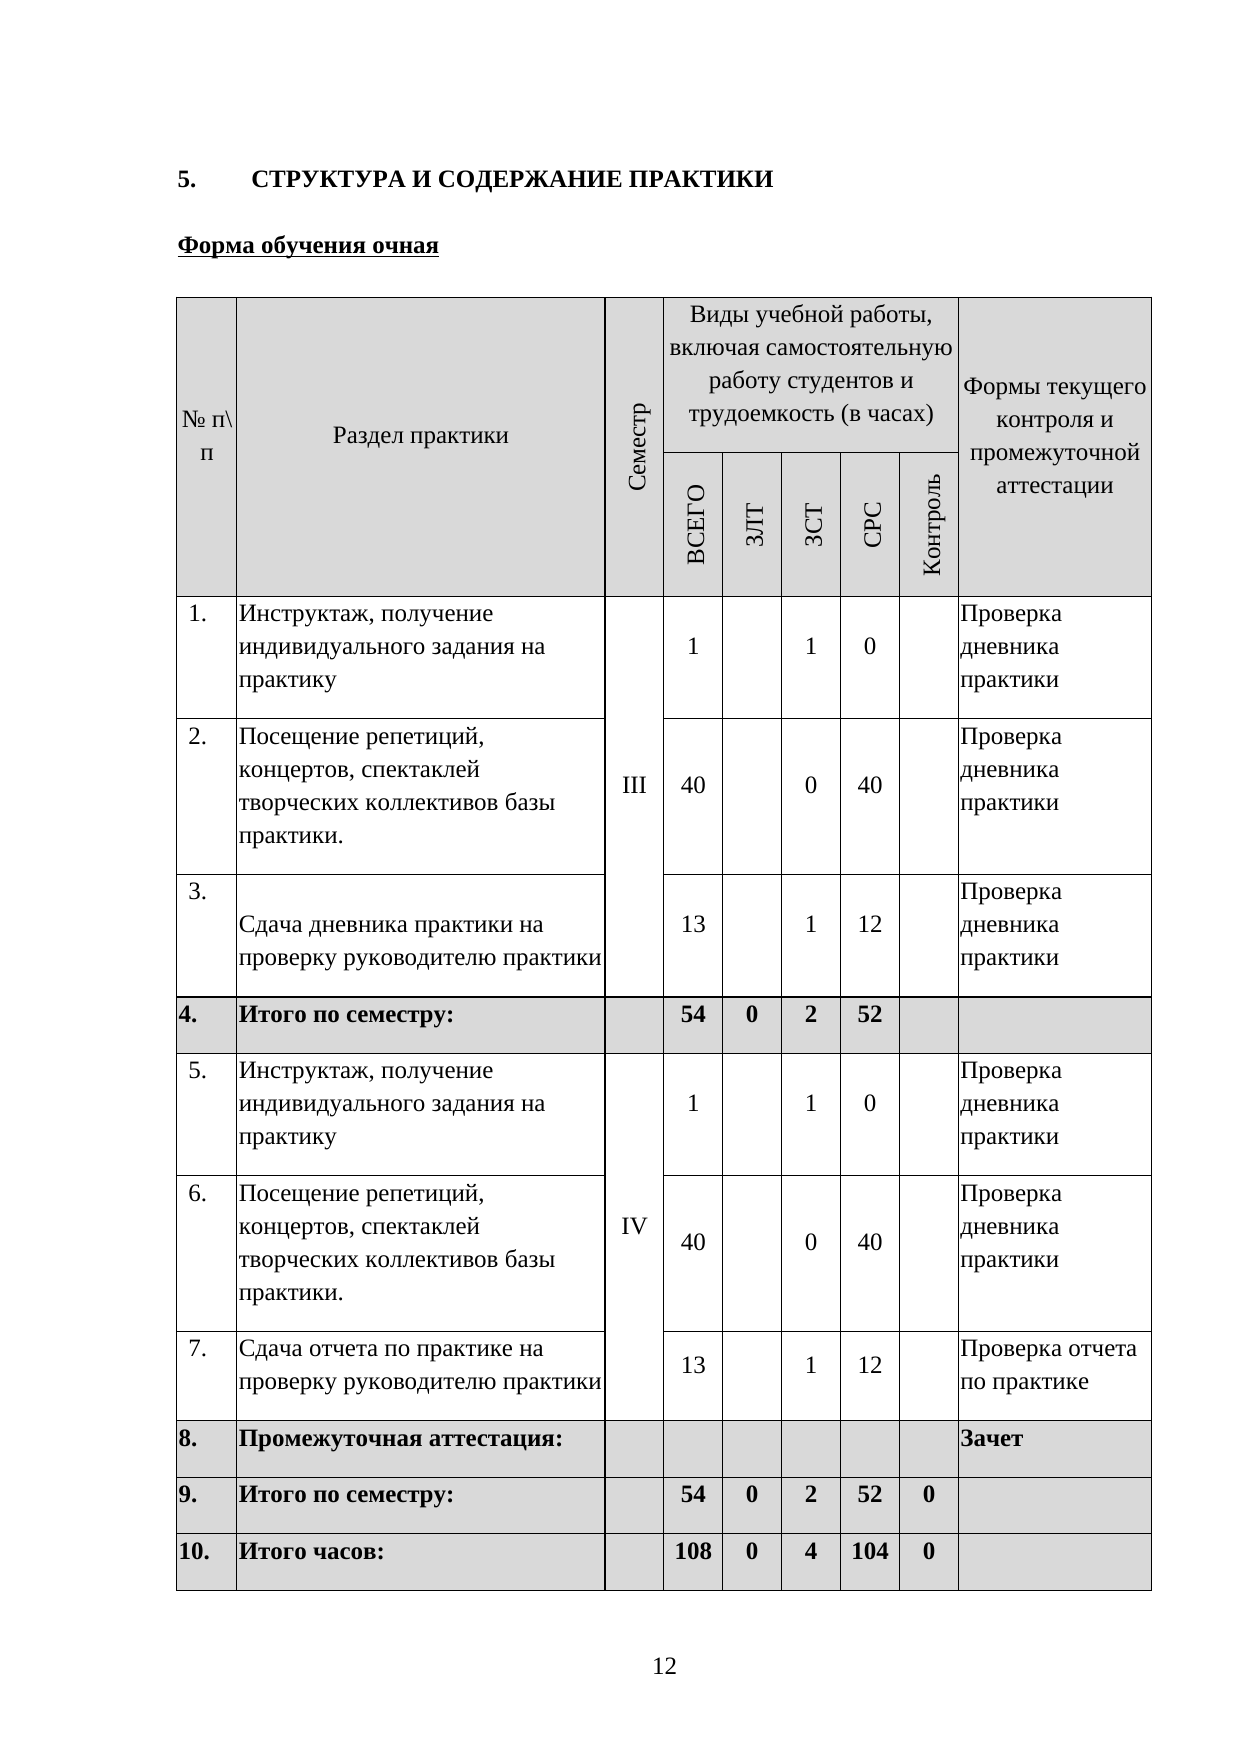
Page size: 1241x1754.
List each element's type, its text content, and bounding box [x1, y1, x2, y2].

table_cell [606, 1478, 663, 1533]
table_cell [900, 1421, 958, 1477]
table_cell III [606, 597, 663, 996]
table_cell Проверка отчета по практике [959, 1332, 1151, 1420]
table_cell 2 [782, 998, 840, 1053]
table_cell 40 [841, 1176, 899, 1331]
table_cell Итого по семестру: [237, 1478, 604, 1533]
table_cell 1 [782, 1054, 840, 1175]
table_cell 0 [841, 597, 899, 718]
table_cell [900, 1176, 958, 1331]
table_cell 13 [664, 1332, 722, 1420]
table_cell [177, 1332, 236, 1420]
table_cell Проверка дневника практики [959, 1054, 1151, 1175]
table_cell 0 [723, 1478, 781, 1533]
table_cell 0 [723, 998, 781, 1053]
table_cell [782, 1421, 840, 1477]
table_cell 0 [900, 1534, 958, 1590]
table_header Виды учебной работы, включая самостоятельную работу студентов и трудоемкость (в часах) [664, 298, 958, 452]
table_cell 0 [782, 719, 840, 874]
table_cell 0 [900, 1478, 958, 1533]
table_cell [900, 875, 958, 996]
text Форма обучения очная [177, 231, 1152, 259]
table_cell [841, 1421, 899, 1477]
table_cell [177, 875, 236, 996]
table_cell Зачет [959, 1421, 1151, 1477]
table_cell 104 [841, 1534, 899, 1590]
table_cell 40 [664, 1176, 722, 1331]
table_cell [723, 875, 781, 996]
table_cell [900, 597, 958, 718]
table_header Семестр [606, 298, 663, 596]
table_cell 12 [841, 875, 899, 996]
table_cell [959, 1478, 1151, 1533]
table_cell 13 [664, 875, 722, 996]
table_cell [959, 1534, 1151, 1590]
subtitle СТРУКТУРА И СОДЕРЖАНИЕ ПРАКТИКИ [177, 164, 1152, 193]
table_cell [606, 1421, 663, 1477]
table_cell Промежуточная аттестация: [237, 1421, 604, 1477]
table_cell 0 [841, 1054, 899, 1175]
table_cell IV [606, 1054, 663, 1420]
table_cell Инструктаж, получение индивидуального задания на практику [237, 1054, 604, 1175]
table_cell ЗЛТ [723, 453, 781, 596]
table_cell [606, 998, 663, 1053]
table_cell Проверка дневника практики [959, 1176, 1151, 1331]
table_cell Посещение репетиций, концертов, спектаклей творческих коллективов базы практики. [237, 1176, 604, 1331]
table_cell [723, 1176, 781, 1331]
table_cell 54 [664, 1478, 722, 1533]
table_cell 54 [664, 998, 722, 1053]
table_cell Итого по семестру: [237, 998, 604, 1053]
table_cell 108 [664, 1534, 722, 1590]
table_cell [664, 1421, 722, 1477]
table_cell [900, 1332, 958, 1420]
table_cell ЗСТ [782, 453, 840, 596]
table_cell Сдача дневника практики на проверку руководителю практики [237, 875, 604, 996]
table_cell [723, 1421, 781, 1477]
table_cell [723, 1332, 781, 1420]
table_cell 2 [782, 1478, 840, 1533]
table_cell Инструктаж, получение индивидуального задания на практику [237, 597, 604, 718]
table_cell [723, 719, 781, 874]
table_cell Проверка дневника практики [959, 597, 1151, 718]
table_cell Итого часов: [237, 1534, 604, 1590]
table_cell [900, 719, 958, 874]
table_cell 1 [664, 1054, 722, 1175]
table_header № п\п [177, 298, 236, 596]
table_cell 4 [782, 1534, 840, 1590]
table_cell [177, 1176, 236, 1331]
table_cell 0 [782, 1176, 840, 1331]
table_header Формы текущего контроля и промежуточной аттестации [959, 298, 1151, 596]
table_cell 0 [723, 1534, 781, 1590]
table_cell [723, 1054, 781, 1175]
table_cell СРС [841, 453, 899, 596]
table_cell 52 [841, 1478, 899, 1533]
table_cell 1 [782, 875, 840, 996]
table_cell [723, 597, 781, 718]
table_cell [177, 597, 236, 718]
table_cell Сдача отчета по практике на проверку руководителю практики [237, 1332, 604, 1420]
table_cell [177, 1534, 236, 1590]
table_cell ВСЕГО [664, 453, 722, 596]
table_cell [177, 719, 236, 874]
table_cell 40 [664, 719, 722, 874]
table_cell 1 [782, 597, 840, 718]
table_cell 40 [841, 719, 899, 874]
table_header Раздел практики [237, 298, 604, 596]
table_cell Посещение репетиций, концертов, спектаклей творческих коллективов базы практики. [237, 719, 604, 874]
table_cell Проверка дневника практики [959, 875, 1151, 996]
table_cell 52 [841, 998, 899, 1053]
table_cell [177, 1478, 236, 1533]
table_cell Контроль [900, 453, 958, 596]
table_cell 12 [841, 1332, 899, 1420]
table_cell [959, 998, 1151, 1053]
table_cell [177, 998, 236, 1053]
table_cell [177, 1421, 236, 1477]
table_cell 1 [782, 1332, 840, 1420]
table_cell [900, 998, 958, 1053]
table_cell Проверка дневника практики [959, 719, 1151, 874]
table_cell 1 [664, 597, 722, 718]
table_cell [177, 1054, 236, 1175]
table_cell [900, 1054, 958, 1175]
table_cell [606, 1534, 663, 1590]
